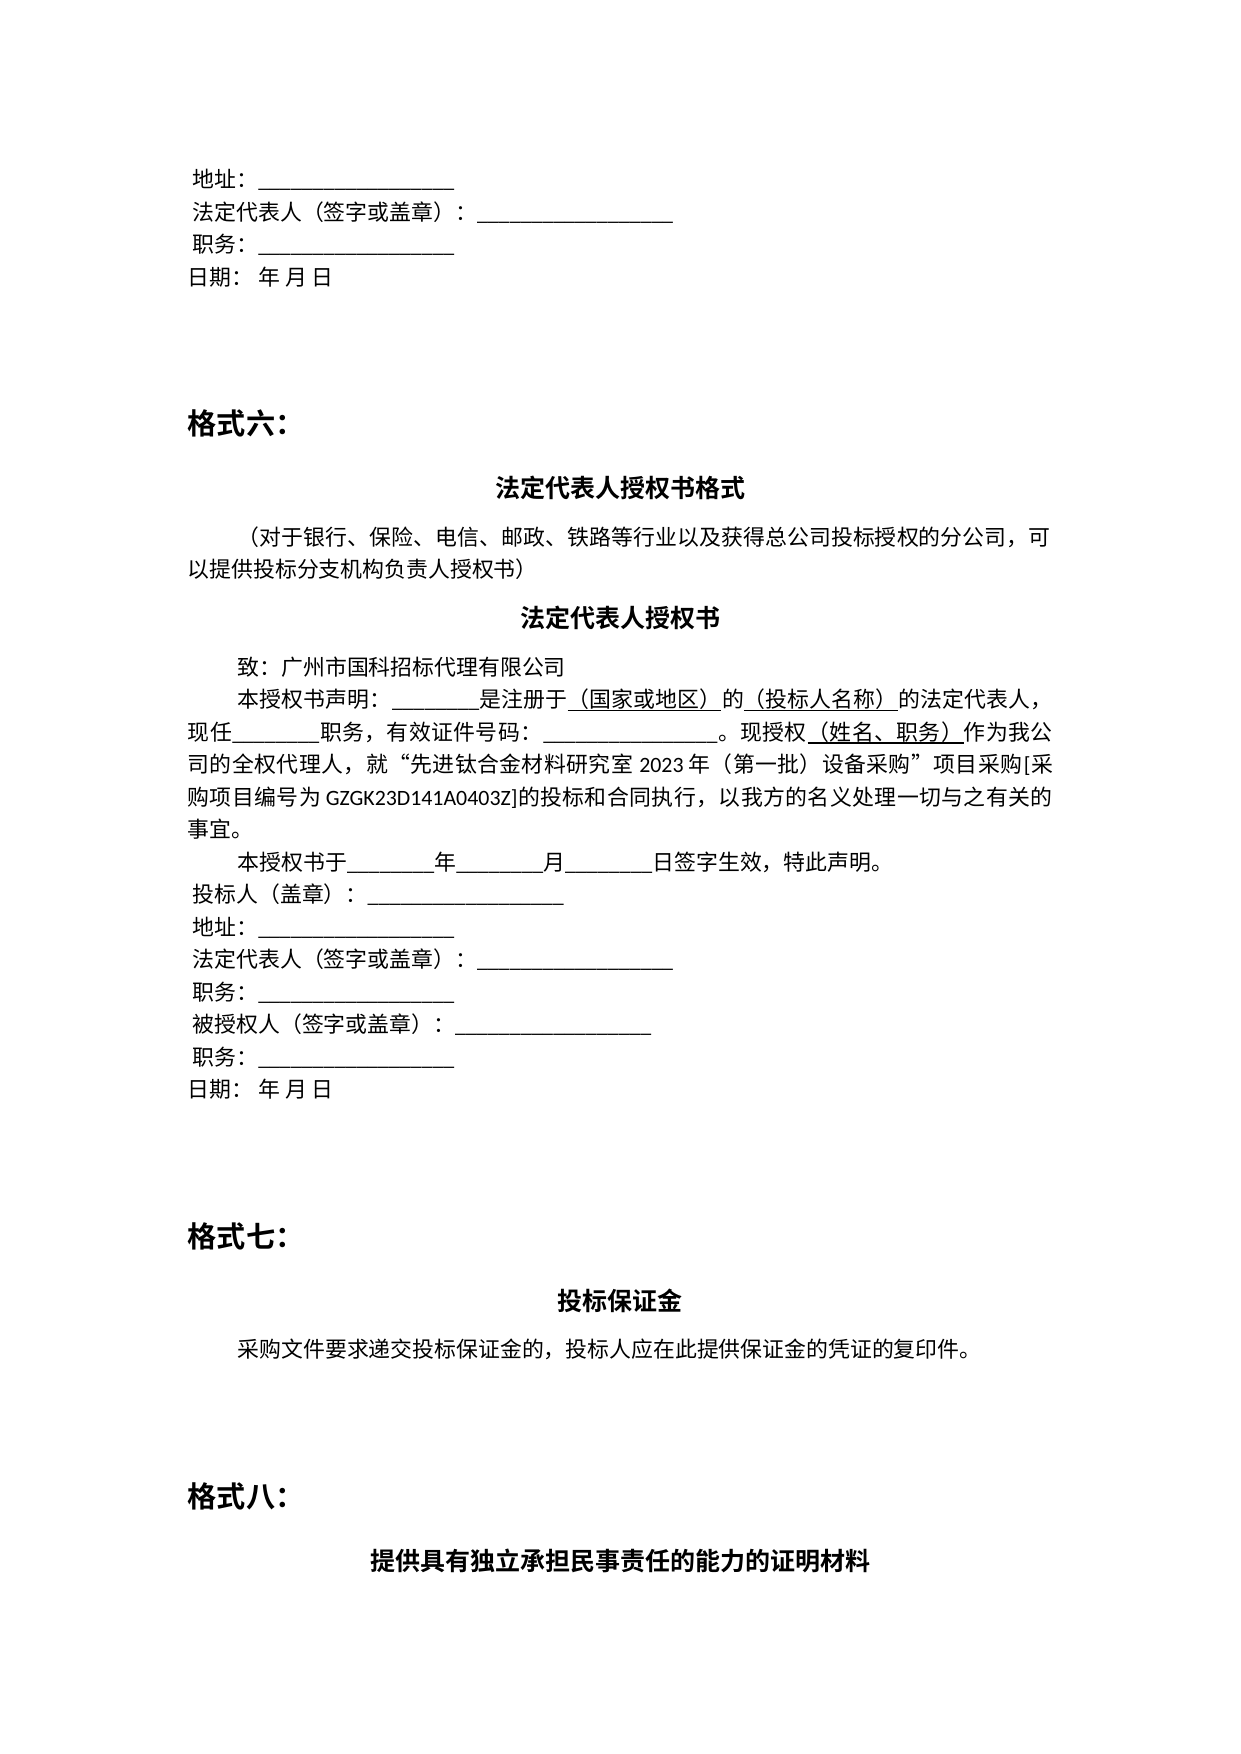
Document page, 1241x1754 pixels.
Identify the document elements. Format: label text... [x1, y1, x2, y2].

text 格式六： [187, 389, 1053, 454]
text 职务：__________________ [187, 1039, 1053, 1072]
text 职务：__________________ [187, 974, 1053, 1007]
text 法定代表人授权书格式 [187, 454, 1053, 519]
text （对于银行、保险、电信、邮政、铁路等行业以及获得总公司投标授权的分公司，可以提供投标分支机构负责人授权书） [187, 519, 1053, 584]
text 法定代表人（签字或盖章）：__________________ [187, 194, 1053, 227]
text 致：广州市国科招标代理有限公司 [187, 649, 1053, 682]
text 采购文件要求递交投标保证金的，投标人应在此提供保证金的凭证的复印件。 [187, 1332, 1053, 1364]
text 格式七： [187, 1202, 1053, 1267]
text 法定代表人（签字或盖章）：__________________ [187, 942, 1053, 974]
text 日期： 年 月 日 [187, 259, 1053, 292]
text 投标人（盖章）：__________________ [187, 877, 1053, 909]
text 日期： 年 月 日 [187, 1072, 1053, 1104]
text 地址：__________________ [187, 909, 1053, 942]
text 提供具有独立承担民事责任的能力的证明材料 [187, 1527, 1053, 1592]
text 投标保证金 [187, 1267, 1053, 1332]
text 被授权人（签字或盖章）：__________________ [187, 1007, 1053, 1039]
text 职务：__________________ [187, 227, 1053, 259]
text 本授权书于________年________月________日签字生效，特此声明。 [187, 844, 1053, 877]
text 地址：__________________ [187, 162, 1053, 194]
text 格式八： [187, 1462, 1053, 1527]
text 本授权书声明：________是注册于（国家或地区）的（投标人名称）的法定代表人，现任________职务，有效证件号码：________________。现授权（姓名、职务）作为我公司的全权代理人，就“先进钛合金材料研究室2023年（第一批）设备采购”项目采购[采购项目编号为GZGK23D141A0403Z]的投标和合同执行，以我方的名义处理一切与之有关的事宜。 [187, 682, 1053, 844]
text 法定代表人授权书 [187, 584, 1053, 649]
